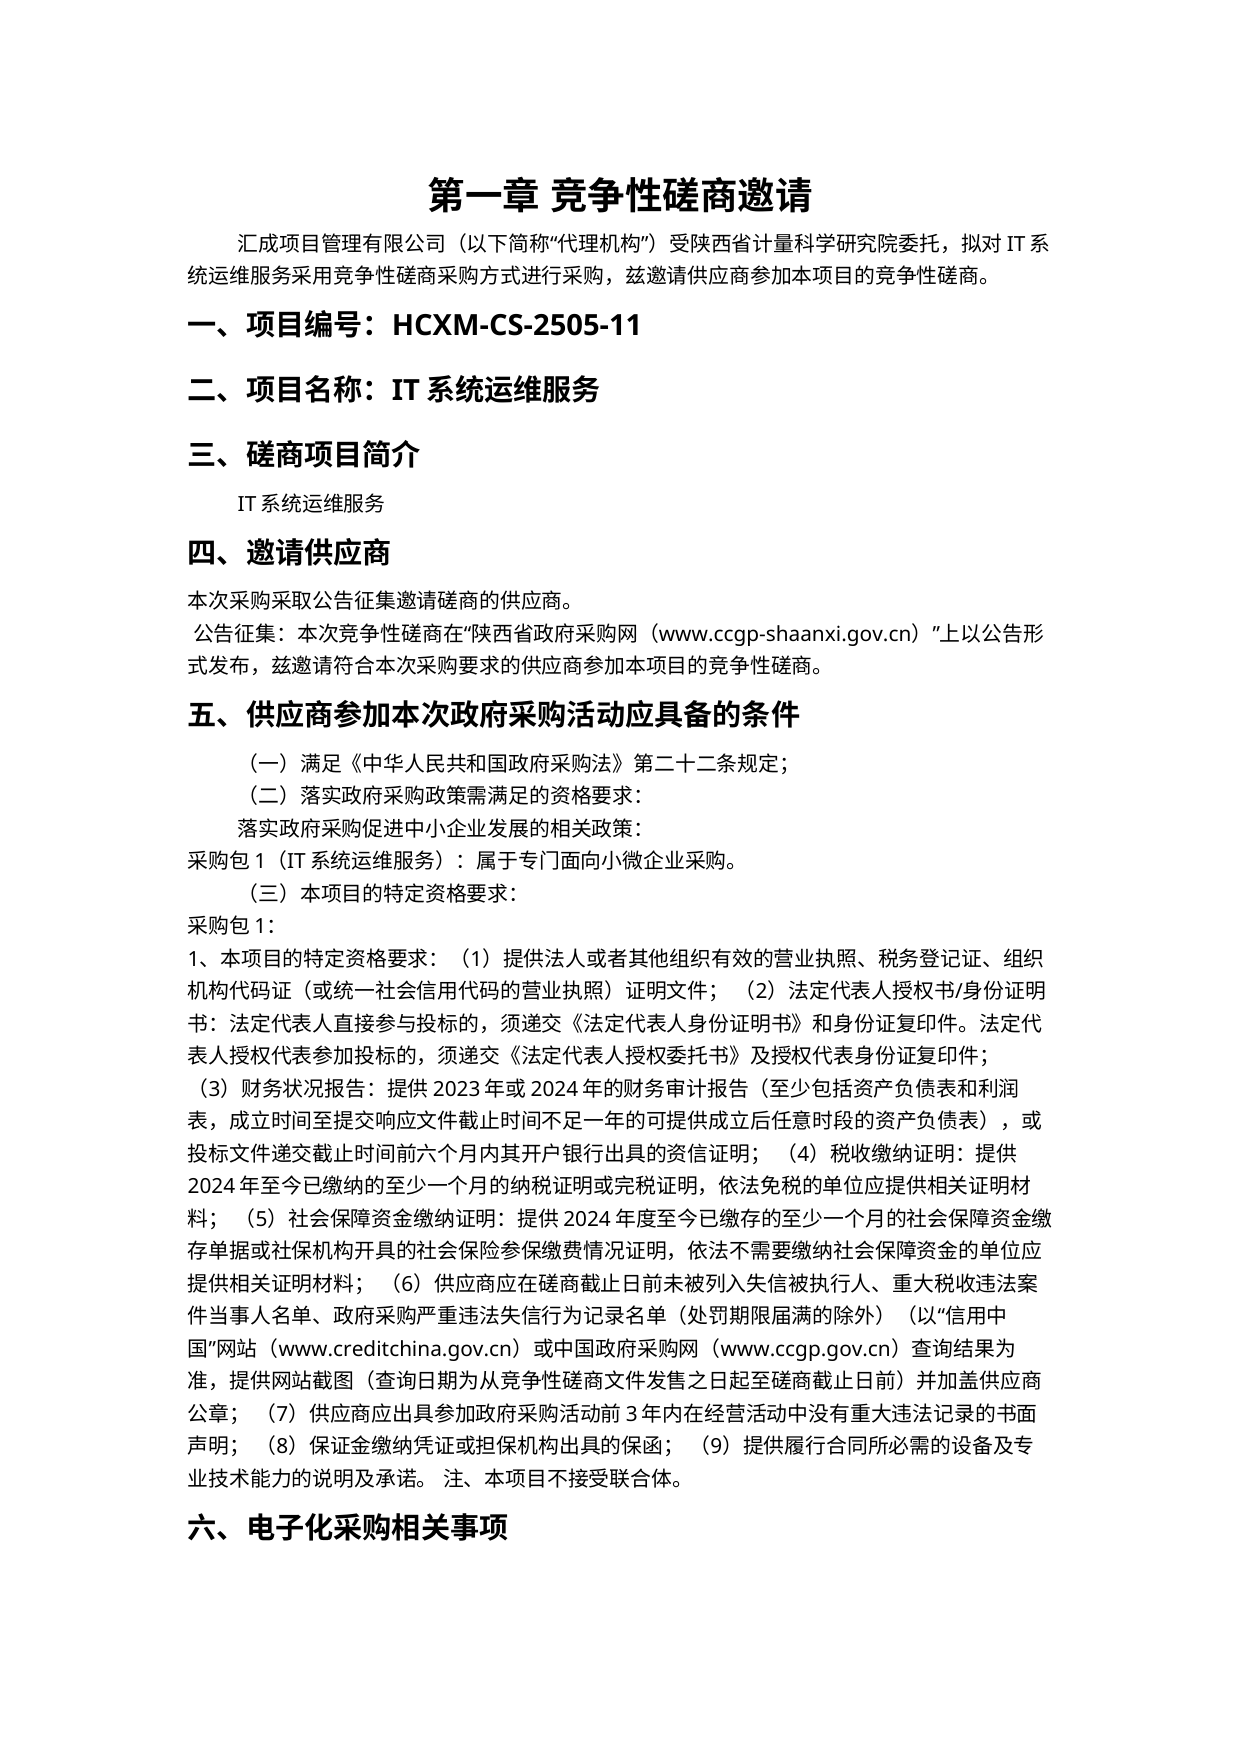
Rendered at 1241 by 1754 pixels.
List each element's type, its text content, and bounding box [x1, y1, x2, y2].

text 四、邀请供应商 [187, 519, 1053, 584]
text 本次采购采取公告征集邀请磋商的供应商。 [187, 584, 1053, 617]
text 公告征集：本次竞争性磋商在“陕西省政府采购网（www.ccgp-shaanxi.gov.cn）”上以公告形式发布，兹邀请符合本次采购要求的供应商参加本项目的竞争性磋商。 [187, 617, 1053, 682]
text 采购包1： [187, 909, 1053, 942]
text （三）本项目的特定资格要求： [187, 877, 1053, 909]
text 三、磋商项目简介 [187, 422, 1053, 487]
text 汇成项目管理有限公司（以下简称“代理机构”）受陕西省计量科学研究院委托，拟对IT系统运维服务采用竞争性磋商采购方式进行采购，兹邀请供应商参加本项目的竞争性磋商。 [187, 227, 1053, 292]
text 一、项目编号：HCXM-CS-2505-11 [187, 292, 1053, 357]
text 第一章 竞争性磋商邀请 [187, 162, 1053, 227]
text IT系统运维服务 [187, 487, 1053, 519]
text （二）落实政府采购政策需满足的资格要求： [187, 779, 1053, 812]
text 五、供应商参加本次政府采购活动应具备的条件 [187, 682, 1053, 747]
text 二、项目名称：IT系统运维服务 [187, 357, 1053, 422]
text 采购包1（IT系统运维服务）：属于专门面向小微企业采购。 [187, 844, 1053, 877]
text 落实政府采购促进中小企业发展的相关政策： [187, 812, 1053, 844]
text 六、电子化采购相关事项 [187, 1494, 1053, 1559]
text （一）满足《中华人民共和国政府采购法》第二十二条规定； [187, 747, 1053, 779]
text 1、本项目的特定资格要求：（1）提供法人或者其他组织有效的营业执照、税务登记证、组织机构代码证（或统一社会信用代码的营业执照）证明文件； （2）法定代表人授权书/身份证明书：法定代表人直接参与投标的，须递交《法定代表人身份证明书》和身份证复印件。法定代表人授权代表参加投标的，须递交《法定代表人授权委托书》及授权代表身份证复印件； （3）财务状况报告：提供2023年或2024年的财务审计报告（至少包括资产负债表和利润表，成立时间至提交响应文件截止时间不足一年的可提供成立后任意时段的资产负债表），或投标文件递交截止时间前六个月内其开户银行出具的资信证明； （4）税收缴纳证明：提供2024年至今已缴纳的至少一个月的纳税证明或完税证明，依法免税的单位应提供相关证明材料； （5）社会保障资金缴纳证明：提供2024年度至今已缴存的至少一个月的社会保障资金缴存单据或社保机构开具的社会保险参保缴费情况证明，依法不需要缴纳社会保障资金的单位应提供相关证明材料； （6）供应商应在磋商截止日前未被列入失信被执行人、重大税收违法案件当事人名单、政府采购严重违法失信行为记录名单（处罚期限届满的除外）（以“信用中国”网站（www.creditchina.gov.cn）或中国政府采购网（www.ccgp.gov.cn）查询结果为准，提供网站截图（查询日期为从竞争性磋商文件发售之日起至磋商截止日前）并加盖供应商公章； （7）供应商应出具参加政府采购活动前3年内在经营活动中没有重大违法记录的书面声明； （8）保证金缴纳凭证或担保机构出具的保函； （9）提供履行合同所必需的设备及专业技术能力的说明及承诺。 注、本项目不接受联合体。 [187, 942, 1053, 1494]
